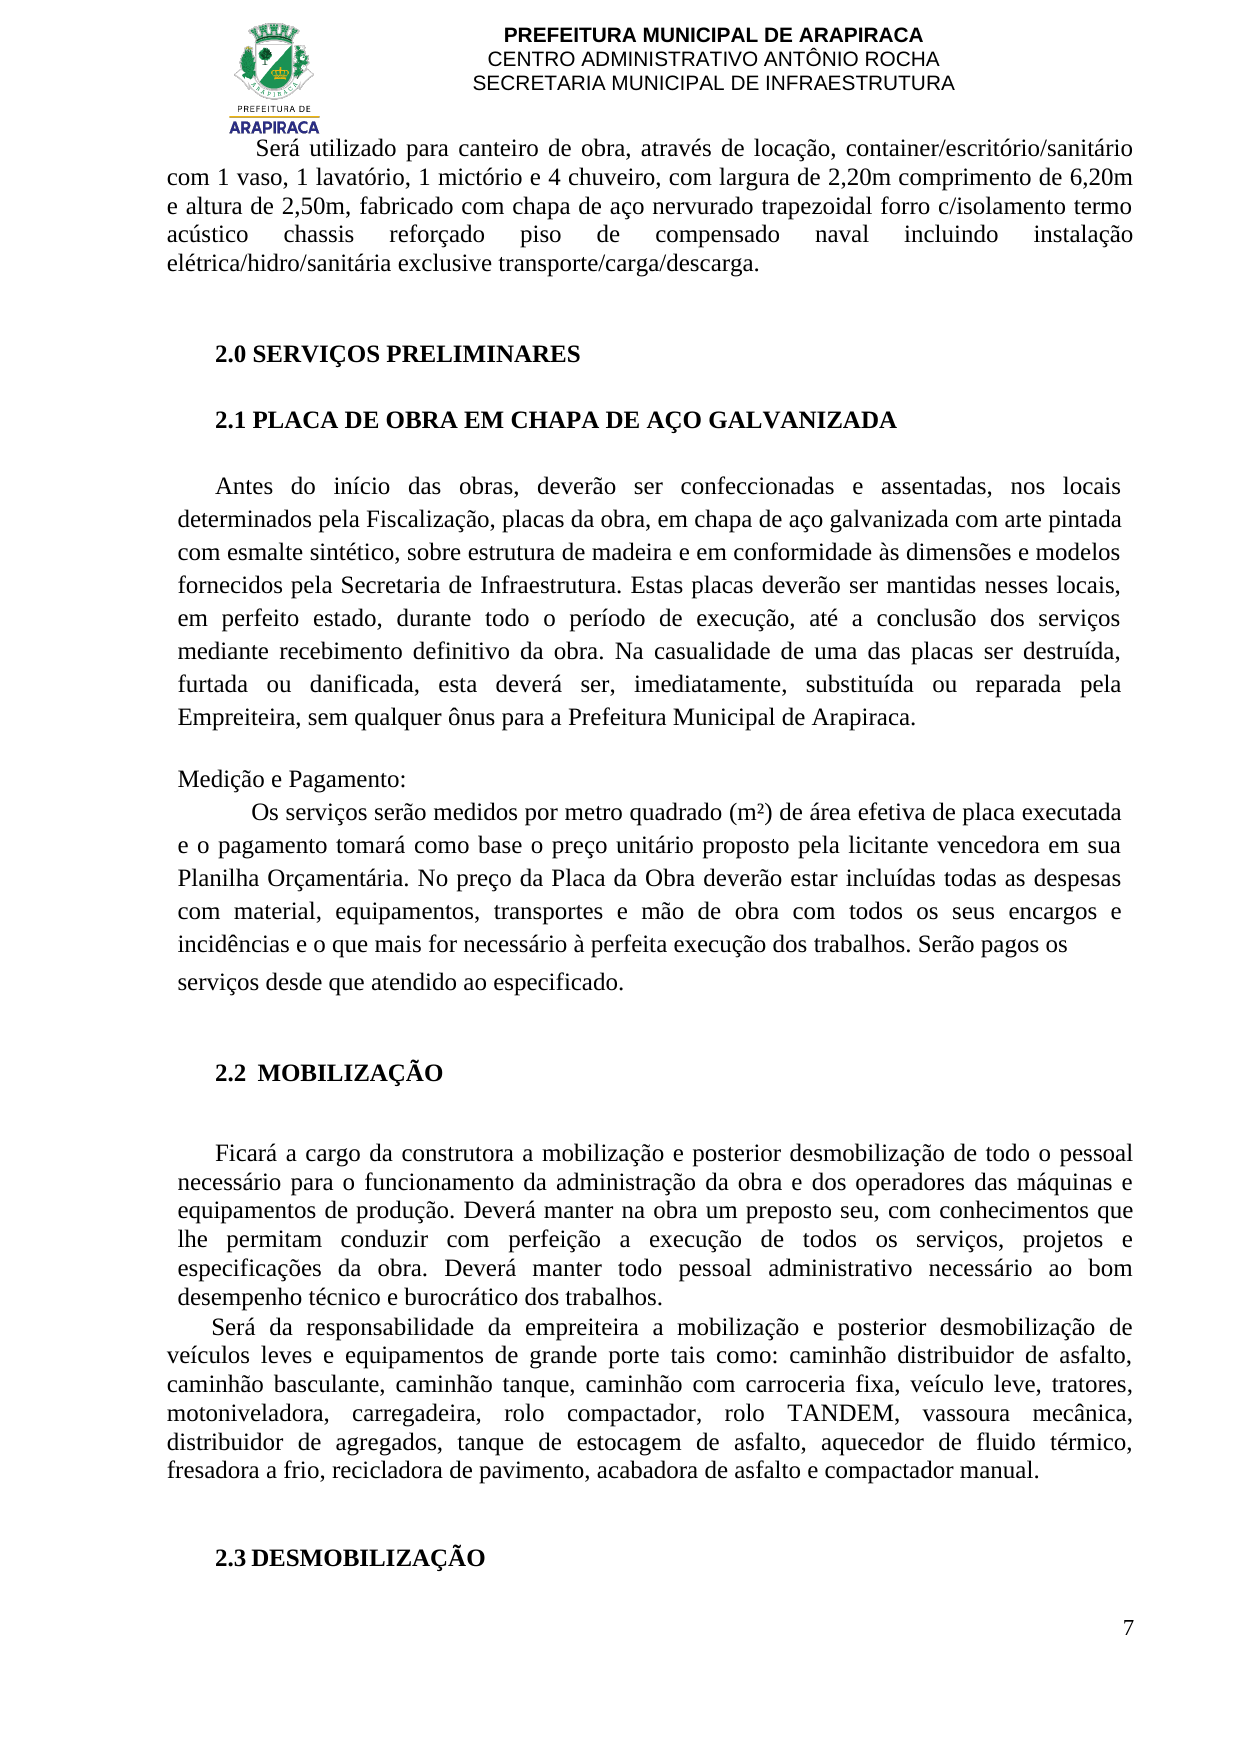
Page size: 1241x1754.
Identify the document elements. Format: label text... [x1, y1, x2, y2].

text Será utilizado para canteiro de obra, através de locação, container/escritório/sanitário com 1 vaso, 1 lavatório, 1 mictório e 4 chuveiro, com largura de 2,20m comprimento de 6,20m e altura de 2,50m, fabricado com chapa de aço nervurado trapezoidal forro c/isolamento termo acústico chassis reforçado piso de compensado naval incluindo instalação elétrica/hidro/sanitária exclusive transporte/carga/descarga. [167, 133, 1134, 277]
list SERVIÇOS PRELIMINARES [215, 339, 1134, 368]
text serviços desde que atendido ao especificado. [177, 967, 1122, 996]
list MOBILIZAÇÃO [215, 1058, 1134, 1087]
text Os serviços serão medidos por metro quadrado (m²) de área efetiva de placa executada e o pagamento tomará como base o preço unitário proposto pela licitante vencedora em sua Planilha Orçamentária. No preço da Placa da Obra deverão estar incluídas todas as despesas com material, equipamentos, transportes e mão de obra com todos os seus encargos e incidências e o que mais for necessário à perfeita execução dos trabalhos. Serão pagos os [177, 797, 1122, 958]
text Antes do início das obras, deverão ser confeccionadas e assentadas, nos locais determinados pela Fiscalização, placas da obra, em chapa de aço galvanizada com arte pintada com esmalte sintético, sobre estrutura de madeira e em conformidade às dimensões e modelos fornecidos pela Secretaria de Infraestrutura. Estas placas deverão ser mantidas nesses locais, em perfeito estado, durante todo o período de execução, até a conclusão dos serviços mediante recebimento definitivo da obra. Na casualidade de uma das placas ser destruída, furtada ou danificada, esta deverá ser, imediatamente, substituída ou reparada pela Empreiteira, sem qualquer ônus para a Prefeitura Municipal de Arapiraca. [177, 471, 1122, 731]
list DESMOBILIZAÇÃO [215, 1543, 1134, 1572]
text Medição e Pagamento: [177, 764, 1134, 793]
picture [209, 6, 335, 133]
text 2.1 PLACA DE OBRA EM CHAPA DE AÇO GALVANIZADA [215, 405, 1134, 434]
